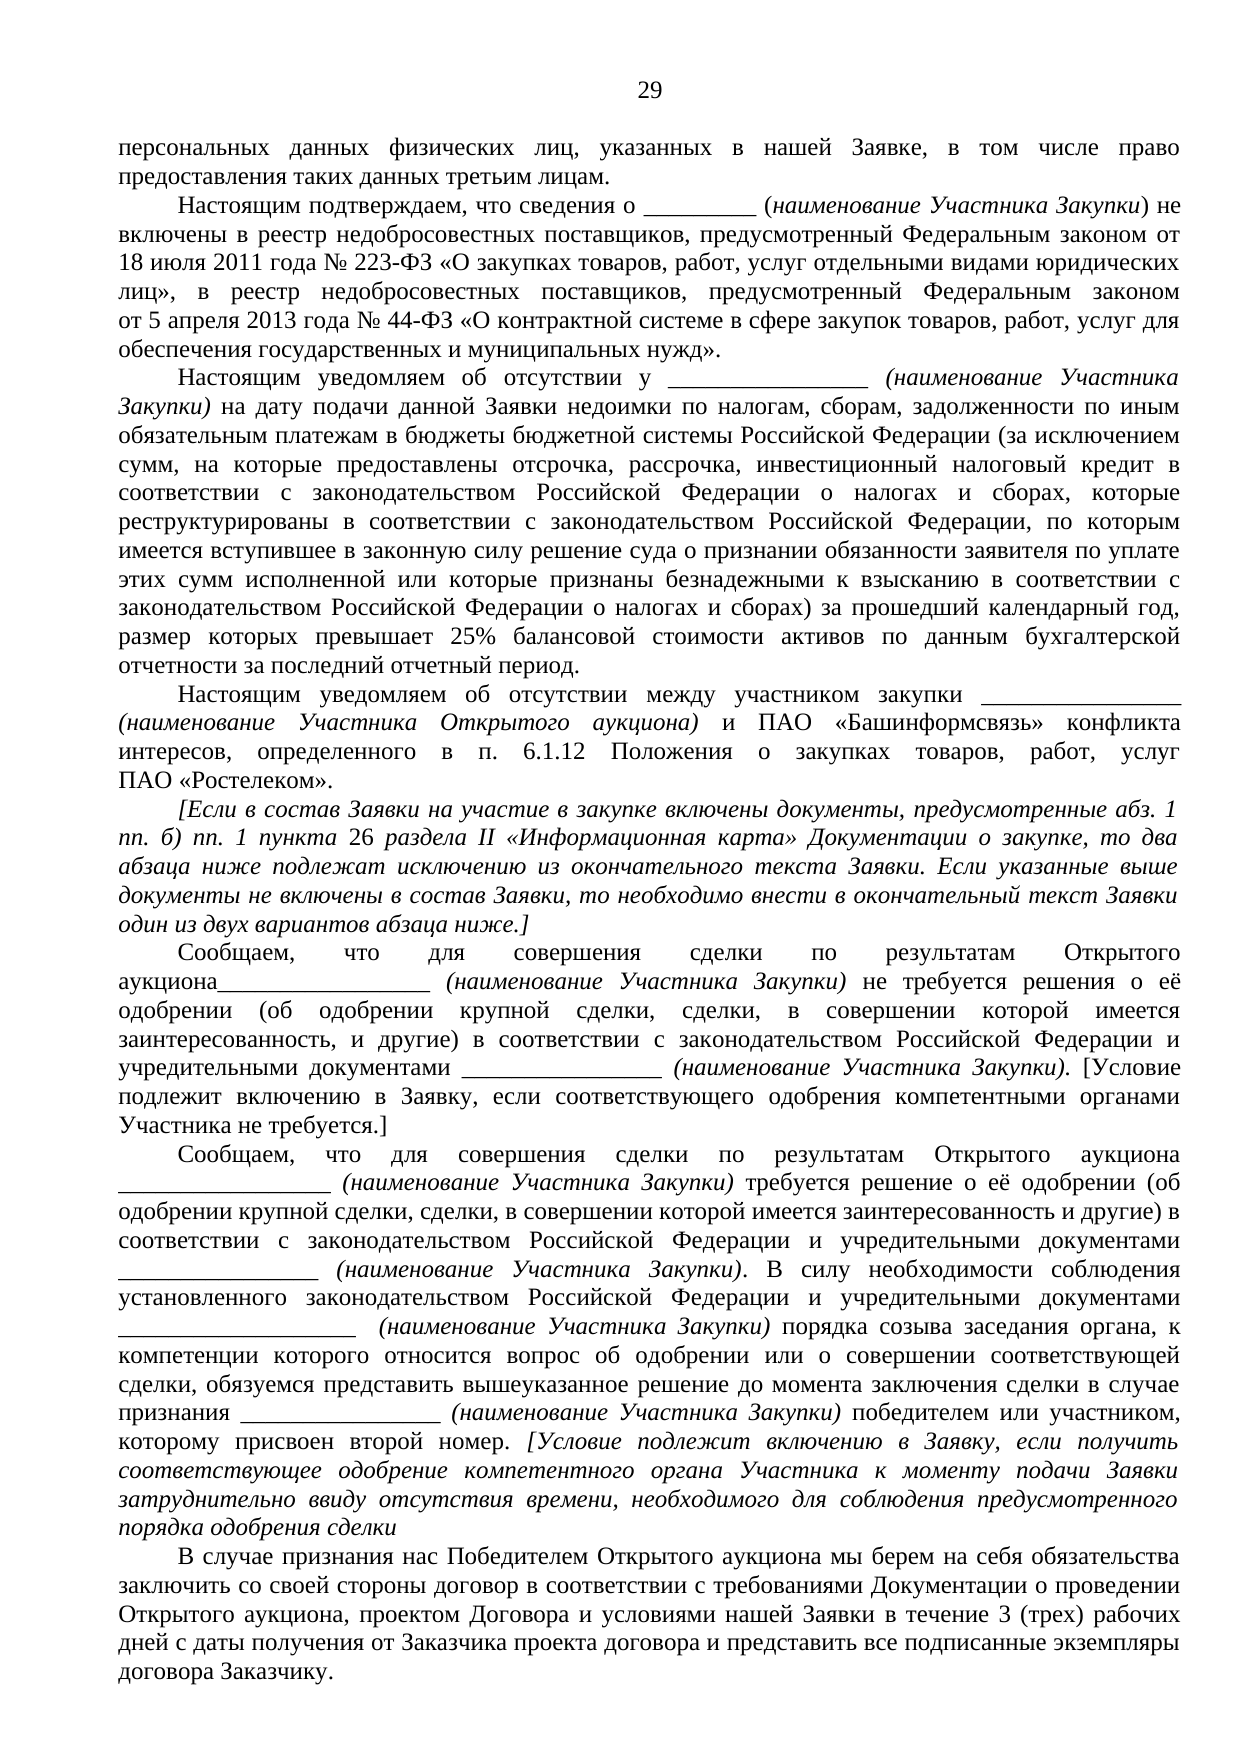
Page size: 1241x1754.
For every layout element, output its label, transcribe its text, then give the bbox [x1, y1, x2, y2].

text Сообщаем, что для совершения сделки по результатам Открытого аукциона _________________ (наименование Участника Закупки) требуется решение о её одобрении (об одобрении крупной сделки, сделки, в совершении которой имеется заинтересованность и другие) в соответствии с законодательством Российской Федерации и учредительными документами ________________ (наименование Участника Закупки). В силу необходимости соблюдения установленного законодательством Российской Федерации и учредительными документами ___________________ (наименование Участника Закупки) порядка созыва заседания органа, к компетенции которого относится вопрос об одобрении или о совершении соответствующей сделки, обязуемся представить вышеуказанное решение до момента заключения сделки в случае признания ________________ (наименование Участника Закупки) победителем или участником, которому присвоен второй номер. [Условие подлежит включению в Заявку, если получить соответствующее одобрение компетентного органа Участника к моменту подачи Заявки затруднительно ввиду отсутствия времени, необходимого для соблюдения предусмотренного порядка одобрения сделки [118, 1139, 1181, 1541]
text В случае признания нас Победителем Открытого аукциона мы берем на себя обязательства заключить со своей стороны договор в соответствии с требованиями Документации о проведении Открытого аукциона, проектом Договора и условиями нашей Заявки в течение 3 (трех) рабочих дней с даты получения от Заказчика проекта договора и представить все подписанные экземпляры договора Заказчику. [118, 1541, 1181, 1685]
text Сообщаем, что для совершения сделки по результатам Открытого аукциона_________________ (наименование Участника Закупки) не требуется решения о её одобрении (об одобрении крупной сделки, сделки, в совершении которой имеется заинтересованность, и другие) в соответствии с законодательством Российской Федерации и учредительными документами ________________ (наименование Участника Закупки). [Условие подлежит включению в Заявку, если соответствующего одобрения компетентными органами Участника не требуется.] [118, 937, 1181, 1139]
text [Если в состав Заявки на участие в закупке включены документы, предусмотренные абз. 1 пп. б) пп. 1 пункта 26 раздела II «Информационная карта» Документации о закупке, то два абзаца ниже подлежат исключению из окончательного текста Заявки. Если указанные выше документы не включены в состав Заявки, то необходимо внести в окончательный текст Заявки один из двух вариантов абзаца ниже.] [118, 794, 1181, 937]
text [118, 132, 1181, 190]
text Настоящим уведомляем об отсутствии у ________________ (наименование Участника Закупки) на дату подачи данной Заявки недоимки по налогам, сборам, задолженности по иным обязательным платежам в бюджеты бюджетной системы Российской Федерации (за исключением сумм, на которые предоставлены отсрочка, рассрочка, инвестиционный налоговый кредит в соответствии с законодательством Российской Федерации о налогах и сборах, которые реструктурированы в соответствии с законодательством Российской Федерации, по которым имеется вступившее в законную силу решение суда о признании обязанности заявителя по уплате этих сумм исполненной или которые признаны безнадежными к взысканию в соответствии с законодательством Российской Федерации о налогах и сборах) за прошедший календарный год, размер которых превышает 25% балансовой стоимости активов по данным бухгалтерской отчетности за последний отчетный период. [118, 362, 1181, 679]
text Настоящим подтверждаем, что сведения о _________ (наименование Участника Закупки) не включены в реестр недобросовестных поставщиков, предусмотренный Федеральным законом от 18 июля 2011 года № 223-ФЗ «О закупках товаров, работ, услуг отдельными видами юридических лиц», в реестр недобросовестных поставщиков, предусмотренный Федеральным законом от 5 апреля 2013 года № 44-ФЗ «О контрактной системе в сфере закупок товаров, работ, услуг для обеспечения государственных и муниципальных нужд». [118, 190, 1181, 362]
text Настоящим уведомляем об отсутствии между участником закупки ________________ (наименование Участника Открытого аукциона) и ПАО «Башинформсвязь» конфликта интересов, определенного в п. 6.1.12 Положения о закупках товаров, работ, услуг ПАО «Ростелеком». [118, 679, 1181, 794]
